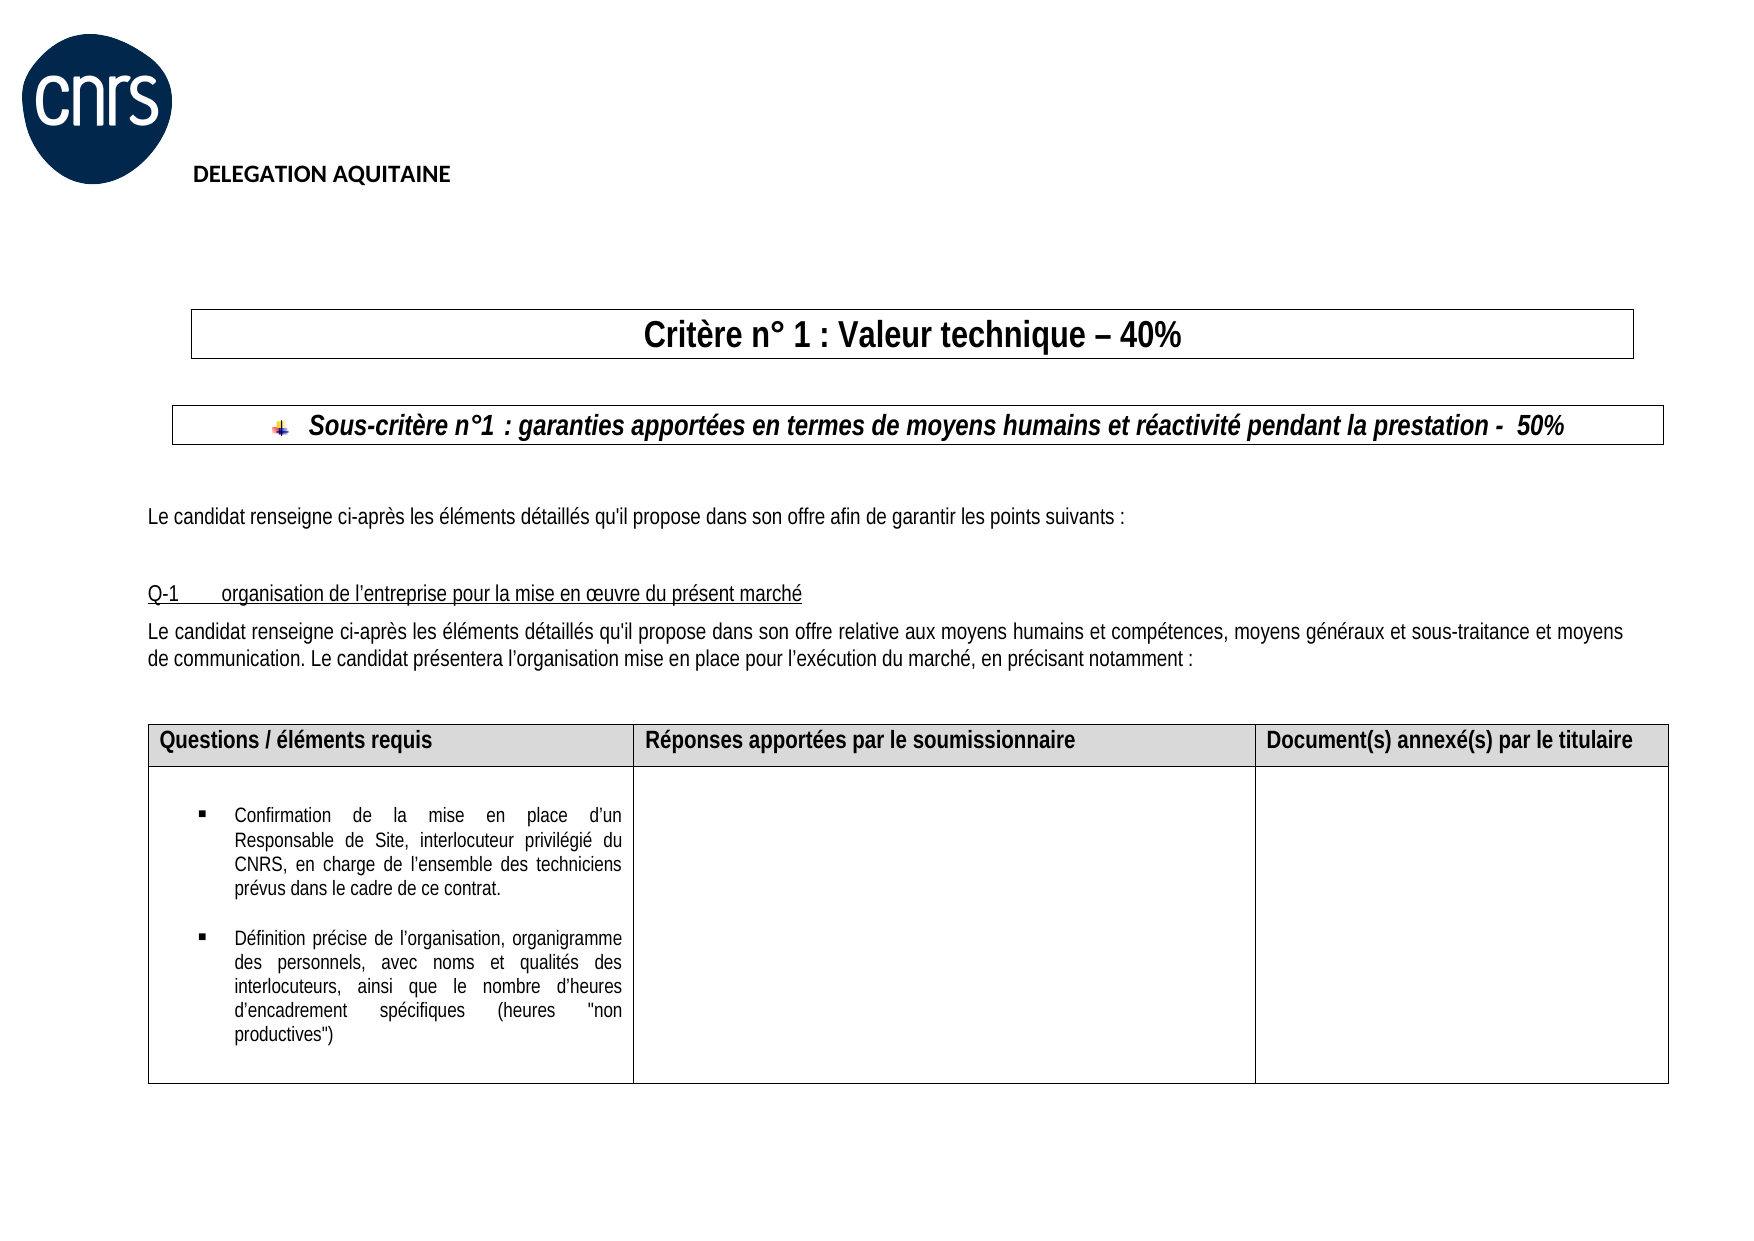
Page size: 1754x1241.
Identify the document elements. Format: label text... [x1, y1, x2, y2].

table_cell [1256, 767, 1668, 1083]
text Le candidat renseigne ci-après les éléments détaillés qu'il propose dans son offre afin de garantir les points suivants : [148, 503, 1623, 529]
text Le candidat renseigne ci-après les éléments détaillés qu'il propose dans son offre relative aux moyens humains et compétences, moyens généraux et sous-traitance et moyens de communication. Le candidat présentera l’organisation mise en place pour l’exécution du marché, en précisant notamment : [148, 618, 1625, 671]
table_cell [634, 767, 1255, 1083]
text Q-1 organisation de l’entreprise pour la mise en œuvre du présent marché [148, 580, 1623, 606]
list Sous-critère n°1 : garanties apportées en termes de moyens humains et réactivité pendant la prestation - 50% [173, 406, 1663, 444]
table_cell Confirmation de la mise en place d’un Responsable de Site, interlocuteur privilégié du CNRS, en charge de l’ensemble des techniciens prévus dans le cadre de ce contrat. Définition précise de l’organisation, organigramme des personnels, avec noms et qualités des interlocuteurs, ainsi que le nombre d’heures d’encadrement spécifiques (heures "non productives") [149, 767, 633, 1083]
picture [19, 32, 175, 186]
table_header Réponses apportées par le soumissionnaire [634, 725, 1255, 766]
table_header Document(s) annexé(s) par le titulaire [1256, 725, 1668, 766]
list Critère n° 1 : Valeur technique – 40% [192, 310, 1633, 358]
picture [272, 419, 289, 436]
table_header Questions / éléments requis [149, 725, 633, 766]
